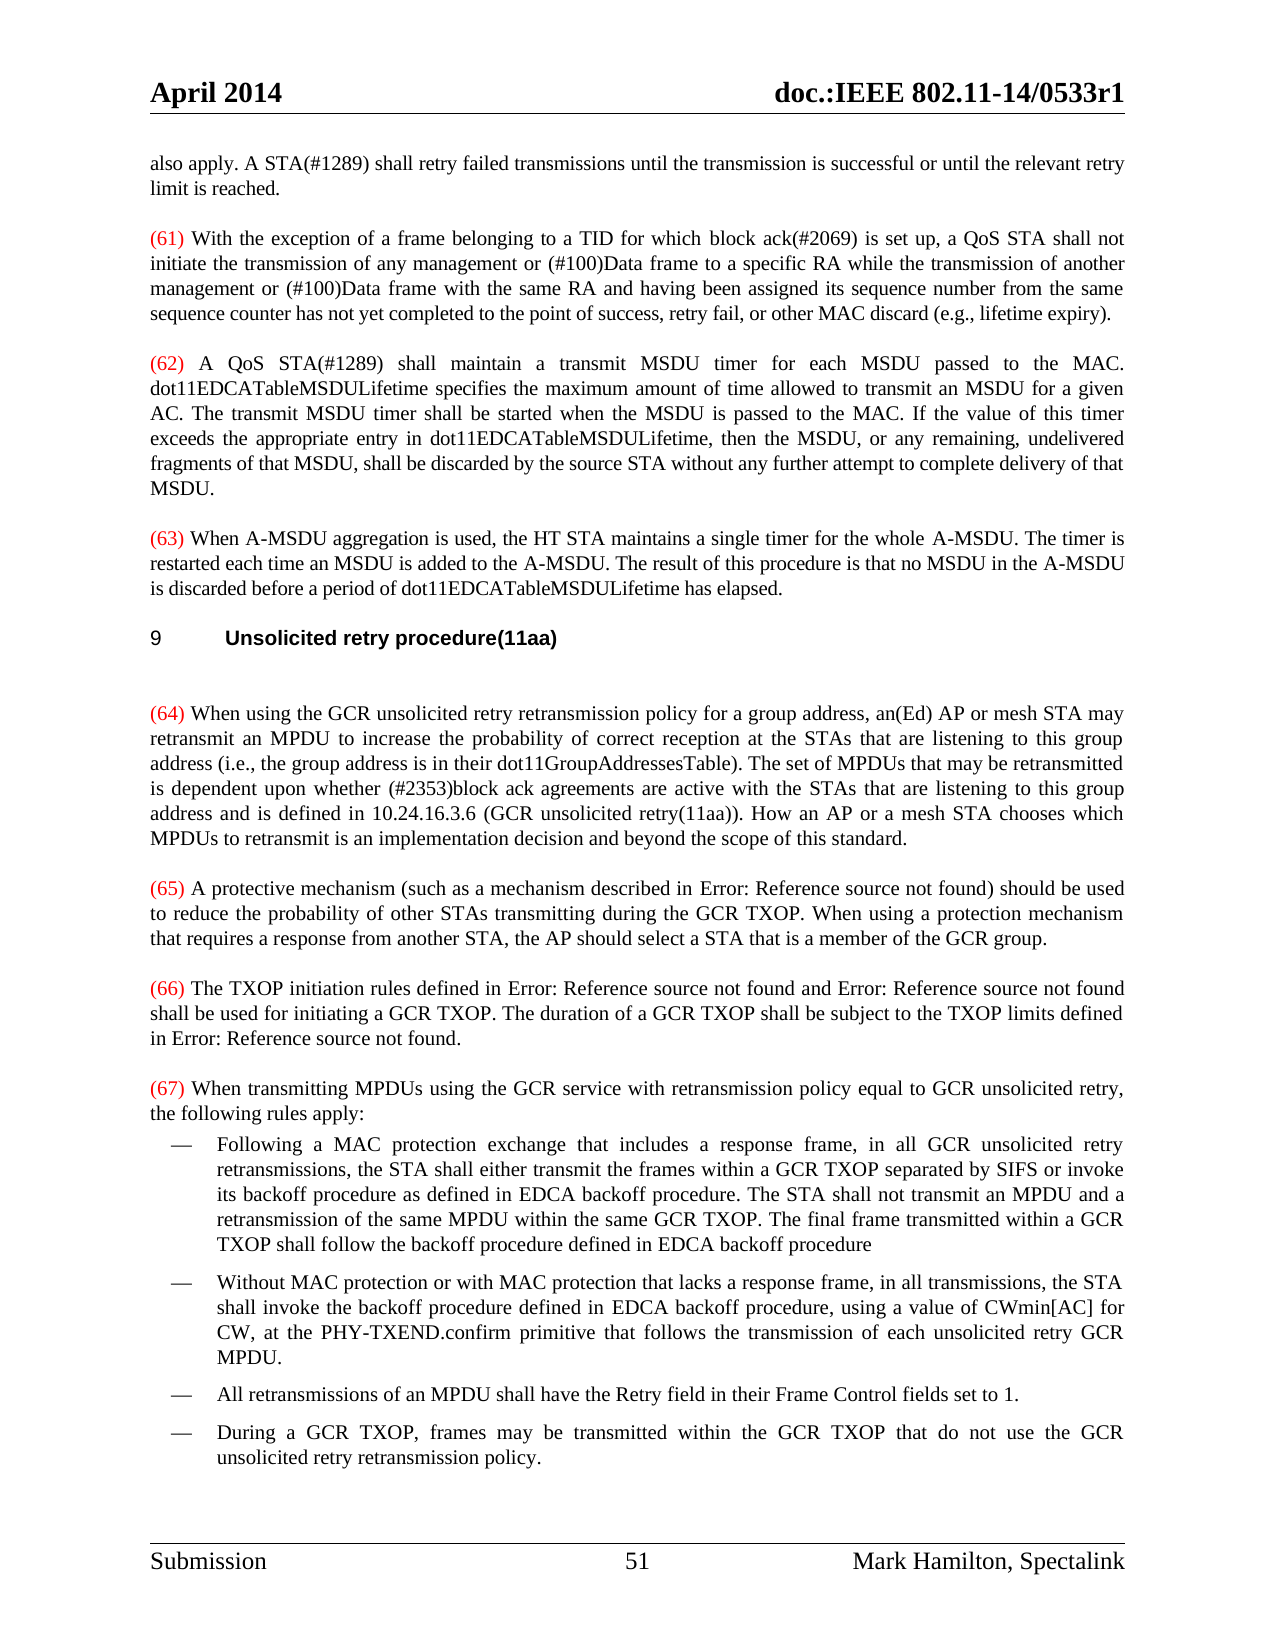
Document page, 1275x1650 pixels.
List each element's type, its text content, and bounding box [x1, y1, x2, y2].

text (64) When using the GCR unsolicited retry retransmission policy for a group address, an(Ed) AP or mesh STA may retransmit an MPDU to increase the probability of correct reception at the STAs that are listening to this group address (i.e., the group address is in their dot11GroupAddressesTable). The set of MPDUs that may be retransmitted is dependent upon whether (#2353)block ack agreements are active with the STAs that are listening to this group address and is defined in 10.24.16.3.6 (GCR unsolicited retry(11aa)). How an AP or a mesh STA chooses which MPDUs to retransmit is an implementation decision and beyond the scope of this standard. [150, 700, 1125, 850]
text (67) When transmitting MPDUs using the GCR service with retransmission policy equal to GCR unsolicited retry, the following rules apply: [150, 1075, 1125, 1125]
list Unsolicited retry procedure(11aa) [150, 625, 1125, 650]
list During a GCR TXOP, frames may be transmitted within the GCR TXOP that do not use the GCR unsolicited retry retransmission policy. [171, 1419, 1125, 1469]
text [150, 150, 1125, 200]
list All retransmissions of an MPDU shall have the Retry field in their Frame Control fields set to 1. [171, 1381, 1125, 1406]
text (61) With the exception of a frame belonging to a TID for which block ack(#2069) is set up, a QoS STA shall not initiate the transmission of any management or (#100)Data frame to a specific RA while the transmission of another management or (#100)Data frame with the same RA and having been assigned its sequence number from the same sequence counter has not yet completed to the point of success, retry fail, or other MAC discard (e.g., lifetime expiry). [150, 225, 1125, 325]
list Following a MAC protection exchange that includes a response frame, in all GCR unsolicited retry retransmissions, the STA shall either transmit the frames within a GCR TXOP separated by SIFS or invoke its backoff procedure as defined in EDCA backoff procedure. The STA shall not transmit an MPDU and a retransmission of the same MPDU within the same GCR TXOP. The final frame transmitted within a GCR TXOP shall follow the backoff procedure defined in EDCA backoff procedure [171, 1131, 1125, 1256]
list Without MAC protection or with MAC protection that lacks a response frame, in all transmissions, the STA shall invoke the backoff procedure defined in EDCA backoff procedure, using a value of CWmin[AC] for CW, at the PHY-TXEND.confirm primitive that follows the transmission of each unsolicited retry GCR MPDU. [171, 1269, 1125, 1369]
text (63) When A-MSDU aggregation is used, the HT STA maintains a single timer for the whole A-MSDU. The timer is restarted each time an MSDU is added to the A-MSDU. The result of this procedure is that no MSDU in the A-MSDU is discarded before a period of dot11EDCATableMSDULifetime has elapsed. [150, 525, 1125, 600]
text (62) A QoS STA(#1289) shall maintain a transmit MSDU timer for each MSDU passed to the MAC. dot11EDCATableMSDULifetime specifies the maximum amount of time allowed to transmit an MSDU for a given AC. The transmit MSDU timer shall be started when the MSDU is passed to the MAC. If the value of this timer exceeds the appropriate entry in dot11EDCATableMSDULifetime, then the MSDU, or any remaining, undelivered fragments of that MSDU, shall be discarded by the source STA without any further attempt to complete delivery of that MSDU. [150, 350, 1125, 500]
